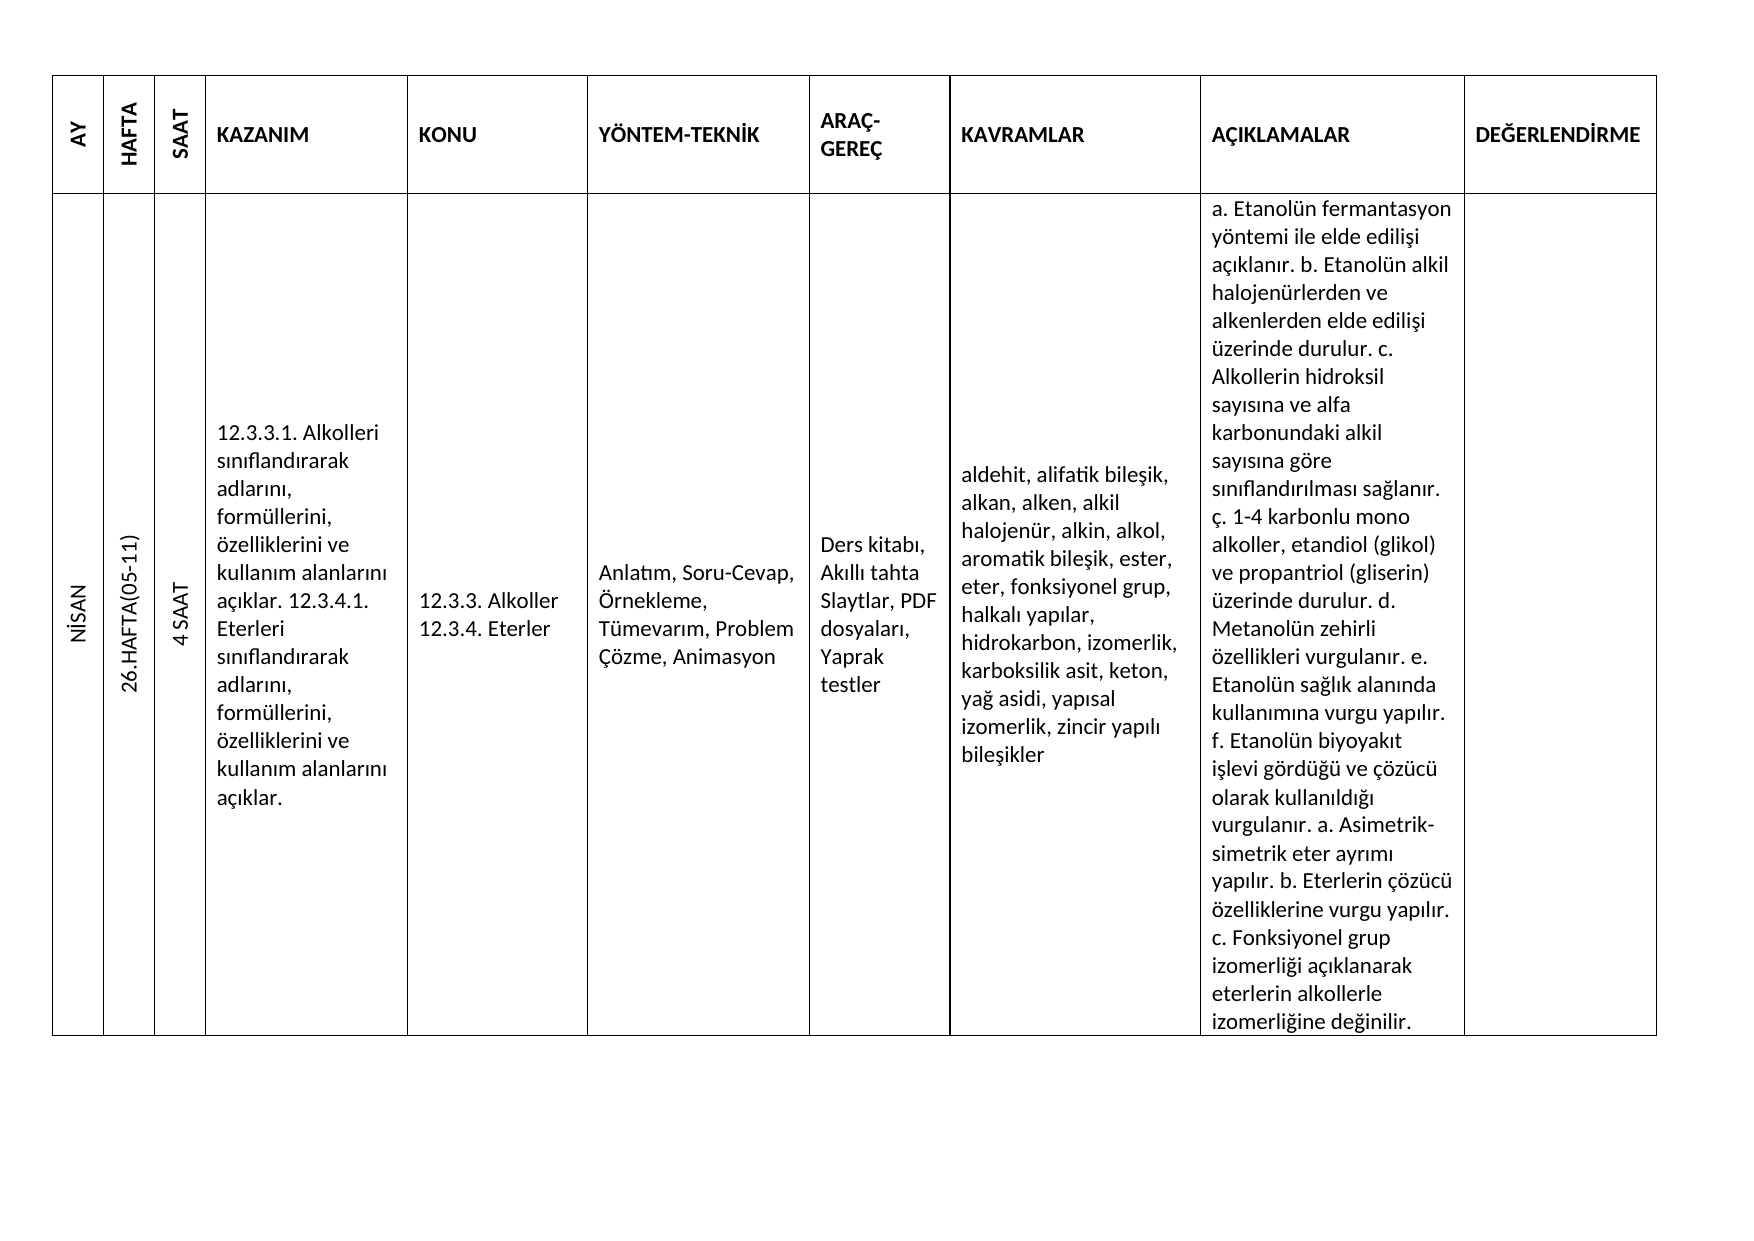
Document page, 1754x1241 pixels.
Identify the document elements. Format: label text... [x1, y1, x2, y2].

table_cell NİSAN [53, 194, 103, 1035]
table_header KAZANIM [206, 76, 407, 193]
table_header YÖNTEM-TEKNİK [588, 76, 809, 193]
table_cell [951, 194, 1200, 1035]
table_cell 26.HAFTA(05-11) [104, 194, 154, 1035]
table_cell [810, 194, 949, 1035]
table_header SAAT [155, 76, 205, 193]
table_cell 12.3.3.1. Alkolleri sınıflandırarak adlarını, formüllerini, özelliklerini ve kullanım alanlarını açıklar. 12.3.4.1. Eterleri sınıflandırarak adlarını, formüllerini, özelliklerini ve kullanım alanlarını açıklar. [206, 194, 407, 1035]
table_header AÇIKLAMALAR [1201, 76, 1464, 193]
table_header ARAÇ-GEREÇ [810, 76, 949, 193]
table_cell [1465, 194, 1656, 1035]
table_header AY [53, 76, 103, 193]
table_cell a. Etanolün fermantasyon yöntemi ile elde edilişi açıklanır. b. Etanolün alkil halojenürlerden ve alkenlerden elde edilişi üzerinde durulur. c. Alkollerin hidroksil sayısına ve alfa karbonundaki alkil sayısına göre sınıflandırılması sağlanır. ç. 1-4 karbonlu mono alkoller, etandiol (glikol) ve propantriol (gliserin) üzerinde durulur. d. Metanolün zehirli özellikleri vurgulanır. e. Etanolün sağlık alanında kullanımına vurgu yapılır. f. Etanolün biyoyakıt işlevi gördüğü ve çözücü olarak kullanıldığı vurgulanır. a. Asimetrik-simetrik eter ayrımı yapılır. b. Eterlerin çözücü özelliklerine vurgu yapılır. c. Fonksiyonel grup izomerliği açıklanarak eterlerin alkollerle izomerliğine değinilir. [1201, 194, 1464, 1035]
table_header HAFTA [104, 76, 154, 193]
table_header KONU [408, 76, 587, 193]
table_header KAVRAMLAR [951, 76, 1200, 193]
table_header DEĞERLENDİRME [1465, 76, 1656, 193]
table_cell 4 SAAT [155, 194, 205, 1035]
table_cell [588, 194, 809, 1035]
table_cell 12.3.3. Alkoller 12.3.4. Eterler [408, 194, 587, 1035]
